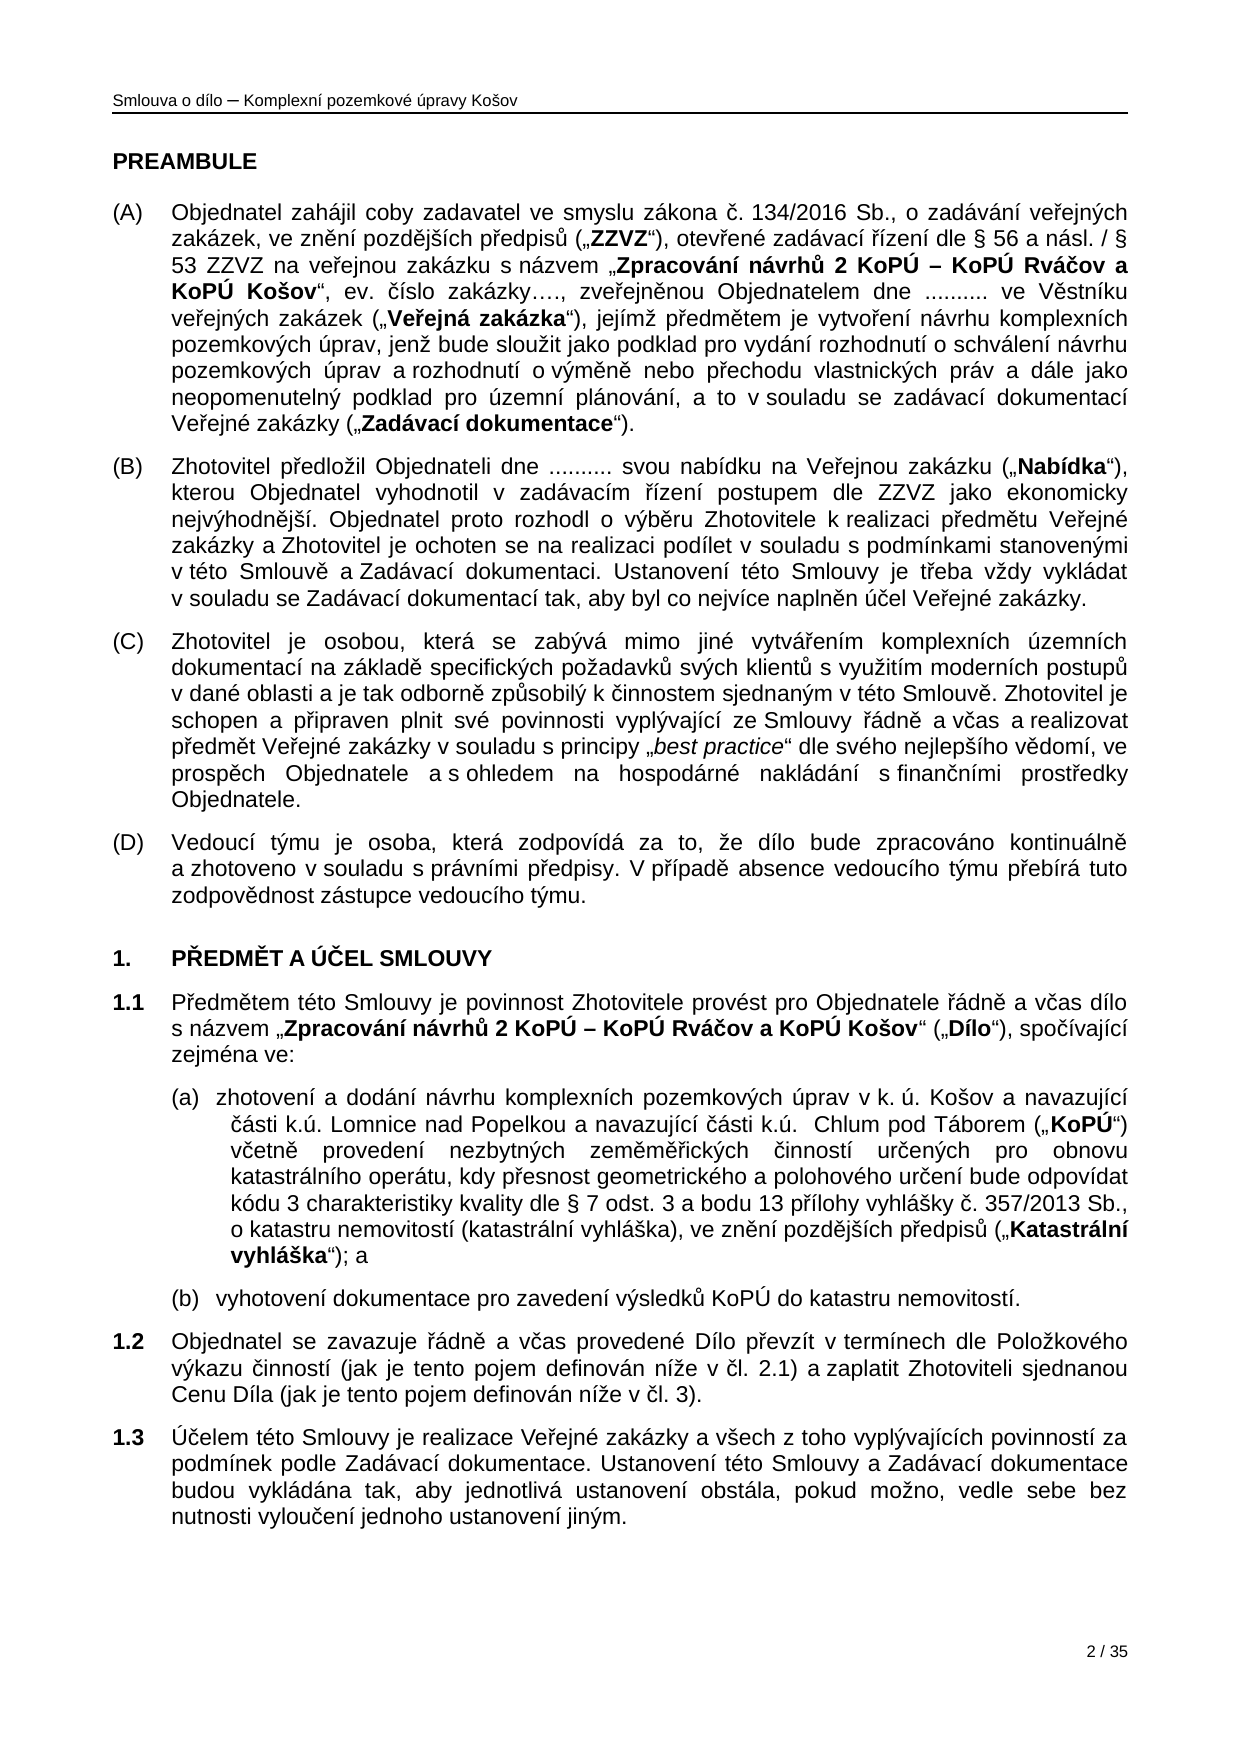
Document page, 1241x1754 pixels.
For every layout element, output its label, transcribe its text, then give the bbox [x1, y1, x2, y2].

text vyhotovení dokumentace pro zavedení výsledků KoPÚ do katastru nemovitostí. [171, 1285, 1128, 1312]
subtitle Preambule [112, 148, 1128, 174]
text Objednatel se zavazuje řádně a včas provedené Dílo převzít v termínech dle Položkového výkazu činností (jak je tento pojem definován níže v čl. 2.1) a zaplatit Zhotoviteli sjednanou Cenu Díla (jak je tento pojem definován níže v čl. 3). [112, 1328, 1128, 1407]
text Zhotovitel je osobou, která se zabývá mimo jiné vytvářením komplexních územních dokumentací na základě specifických požadavků svých klientů s využitím moderních postupů v dané oblasti a je tak odborně způsobilý k činnostem sjednaným v této Smlouvě. Zhotovitel je schopen a připraven plnit své povinnosti vyplývající ze Smlouvy řádně a včas a realizovat předmět Veřejné zakázky v souladu s principy „best practice“ dle svého nejlepšího vědomí, ve prospěch Objednatele a s ohledem na hospodárné nakládání s finančními prostředky Objednatele. [112, 628, 1128, 812]
text Předmětem této Smlouvy je povinnost Zhotovitele provést pro Objednatele řádně a včas dílo s názvem „Zpracování návrhů 2 KoPÚ – KoPÚ Rváčov a KoPÚ Košov“ („Dílo“), spočívající zejména ve: [112, 988, 1128, 1067]
text Předmět a účel smlouvy [112, 945, 1128, 972]
text Objednatel zahájil coby zadavatel ve smyslu zákona č. 134/2016 Sb., o zadávání veřejných zakázek, ve znění pozdějších předpisů („ZZVZ“), otevřené zadávací řízení dle § 56 a násl. / § 53 ZZVZ na veřejnou zakázku s názvem „Zpracování návrhů 2 KoPÚ – KoPÚ Rváčov a KoPÚ Košov“, ev. číslo zakázky…., zveřejněnou Objednatelem dne .......... ve Věstníku veřejných zakázek („Veřejná zakázka“), jejímž předmětem je vytvoření návrhu komplexních pozemkových úprav, jenž bude sloužit jako podklad pro vydání rozhodnutí o schválení návrhu pozemkových úprav a rozhodnutí o výměně nebo přechodu vlastnických práv a dále jako neopomenutelný podklad pro územní plánování, a to v souladu se zadávací dokumentací Veřejné zakázky („Zadávací dokumentace“). [112, 199, 1128, 436]
text zhotovení a dodání návrhu komplexních pozemkových úprav v k. ú. Košov a navazující části k.ú. Lomnice nad Popelkou a navazující části k.ú. Chlum pod Táborem („KoPÚ“) včetně provedení nezbytných zeměměřických činností určených pro obnovu katastrálního operátu, kdy přesnost geometrického a polohového určení bude odpovídat kódu 3 charakteristiky kvality dle § 7 odst. 3 a bodu 13 přílohy vyhlášky č. 357/2013 Sb., o katastru nemovitostí (katastrální vyhláška), ve znění pozdějších předpisů („Katastrální vyhláška“); a [171, 1084, 1128, 1269]
text Zhotovitel předložil Objednateli dne .......... svou nabídku na Veřejnou zakázku („Nabídka“), kterou Objednatel vyhodnotil v zadávacím řízení postupem dle ZZVZ jako ekonomicky nejvýhodnější. Objednatel proto rozhodl o výběru Zhotovitele k realizaci předmětu Veřejné zakázky a Zhotovitel je ochoten se na realizaci podílet v souladu s podmínkami stanovenými v této Smlouvě a Zadávací dokumentaci. Ustanovení této Smlouvy je třeba vždy vykládat v souladu se Zadávací dokumentací tak, aby byl co nejvíce naplněn účel Veřejné zakázky. [112, 453, 1128, 611]
text Vedoucí týmu je osoba, která zodpovídá za to, že dílo bude zpracováno kontinuálně a zhotoveno v souladu s právními předpisy. V případě absence vedoucího týmu přebírá tuto zodpovědnost zástupce vedoucího týmu. [112, 829, 1128, 908]
text Účelem této Smlouvy je realizace Veřejné zakázky a všech z toho vyplývajících povinností za podmínek podle Zadávací dokumentace. Ustanovení této Smlouvy a Zadávací dokumentace budou vykládána tak, aby jednotlivá ustanovení obstála, pokud možno, vedle sebe bez nutnosti vyloučení jednoho ustanovení jiným. [112, 1424, 1128, 1529]
